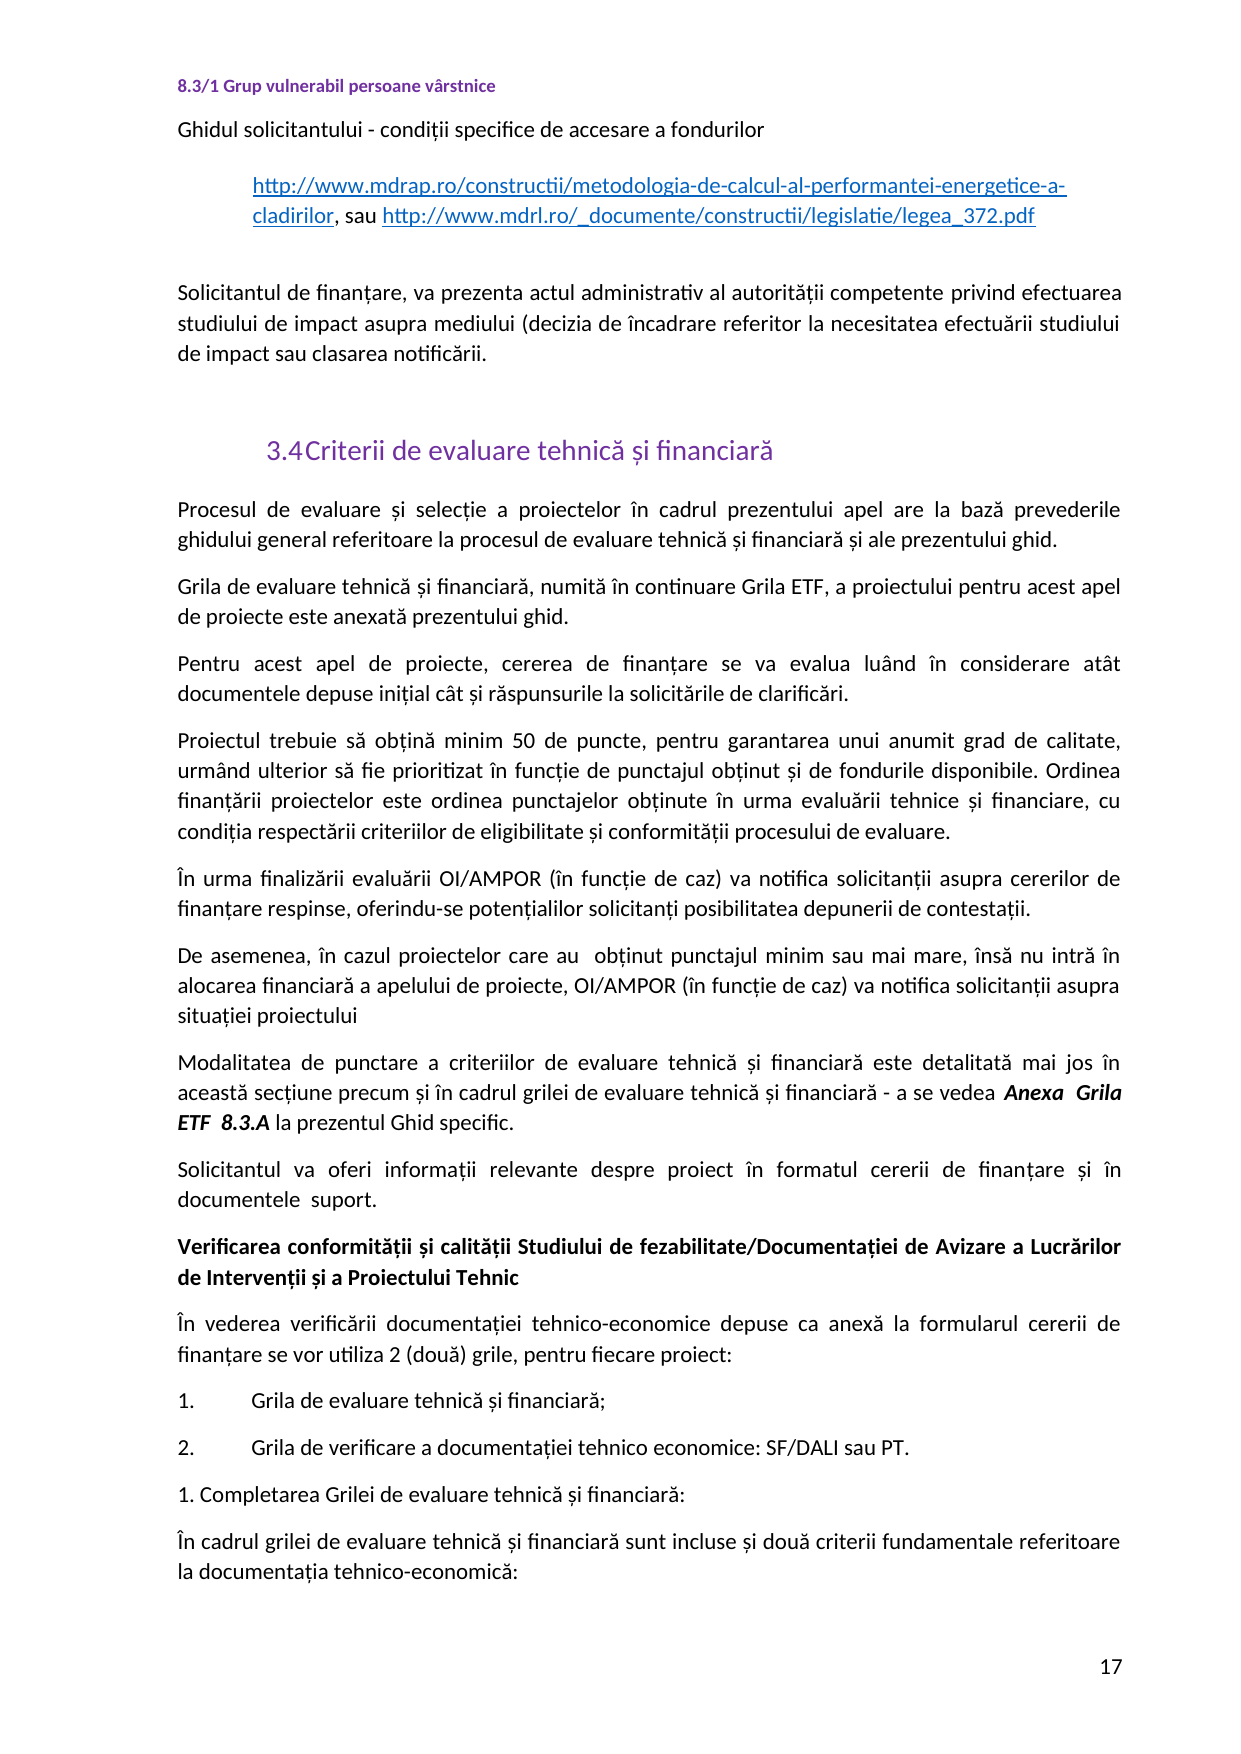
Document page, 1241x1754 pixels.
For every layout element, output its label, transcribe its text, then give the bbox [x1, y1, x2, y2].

text 1. Completarea Grilei de evaluare tehnică și financiară: [177, 1480, 1122, 1508]
text În cadrul grilei de evaluare tehnică și financiară sunt incluse și două criterii fundamentale referitoare la documentația tehnico-economică: [177, 1527, 1122, 1586]
text Pentru acest apel de proiecte, cererea de finanțare se va evalua luând în considerare atât documentele depuse inițial cât și răspunsurile la solicitările de clarificări. [177, 649, 1122, 707]
text În vederea verificării documentației tehnico-economice depuse ca anexă la formularul cererii de finanțare se vor utiliza 2 (două) grile, pentru fiecare proiect: [177, 1309, 1122, 1368]
text Verificarea conformității și calității Studiului de fezabilitate/Documentației de Avizare a Lucrărilor de Intervenții și a Proiectului Tehnic [177, 1232, 1122, 1291]
text Solicitantul de finanţare, va prezenta actul administrativ al autorității competente privind efectuarea studiului de impact asupra mediului (decizia de încadrare referitor la necesitatea efectuării studiului de impact sau clasarea notificării. [177, 278, 1122, 367]
text Grila de evaluare tehnică şi financiară, numită în continuare Grila ETF, a proiectului pentru acest apel de proiecte este anexată prezentului ghid. [177, 572, 1122, 630]
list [215, 171, 1122, 229]
text 1. Grila de evaluare tehnică și financiară; [177, 1387, 1122, 1415]
text Solicitantul va oferi informaţii relevante despre proiect în formatul cererii de finanţare şi în documentele suport. [177, 1155, 1122, 1214]
text Proiectul trebuie să obţină minim 50 de puncte, pentru garantarea unui anumit grad de calitate, urmând ulterior să fie prioritizat în funcție de punctajul obținut și de fondurile disponibile. Ordinea finanțării proiectelor este ordinea punctajelor obținute în urma evaluării tehnice și financiare, cu condiția respectării criteriilor de eligibilitate și conformității procesului de evaluare. [177, 726, 1122, 845]
text De asemenea, în cazul proiectelor care au obținut punctajul minim sau mai mare, însă nu intră în alocarea financiară a apelului de proiecte, OI/AMPOR (în funcție de caz) va notifica solicitanții asupra situației proiectului [177, 941, 1122, 1029]
text În urma finalizării evaluării OI/AMPOR (în funcție de caz) va notifica solicitanții asupra cererilor de finanțare respinse, oferindu-se potențialilor solicitanți posibilitatea depunerii de contestații. [177, 864, 1122, 922]
text Modalitatea de punctare a criteriilor de evaluare tehnică și financiară este detalitată mai jos în această secțiune precum și în cadrul grilei de evaluare tehnică și financiară - a se vedea Anexa Grila ETF 8.3.A la prezentul Ghid specific. [177, 1048, 1122, 1137]
text 2. Grila de verificare a documentației tehnico economice: SF/DALI sau PT. [177, 1433, 1122, 1462]
text Procesul de evaluare și selecție a proiectelor în cadrul prezentului apel are la bază prevederile ghidului general referitoare la procesul de evaluare tehnică și financiară și ale prezentului ghid. [177, 495, 1122, 553]
subtitle Criterii de evaluare tehnică și financiară [266, 432, 1122, 467]
